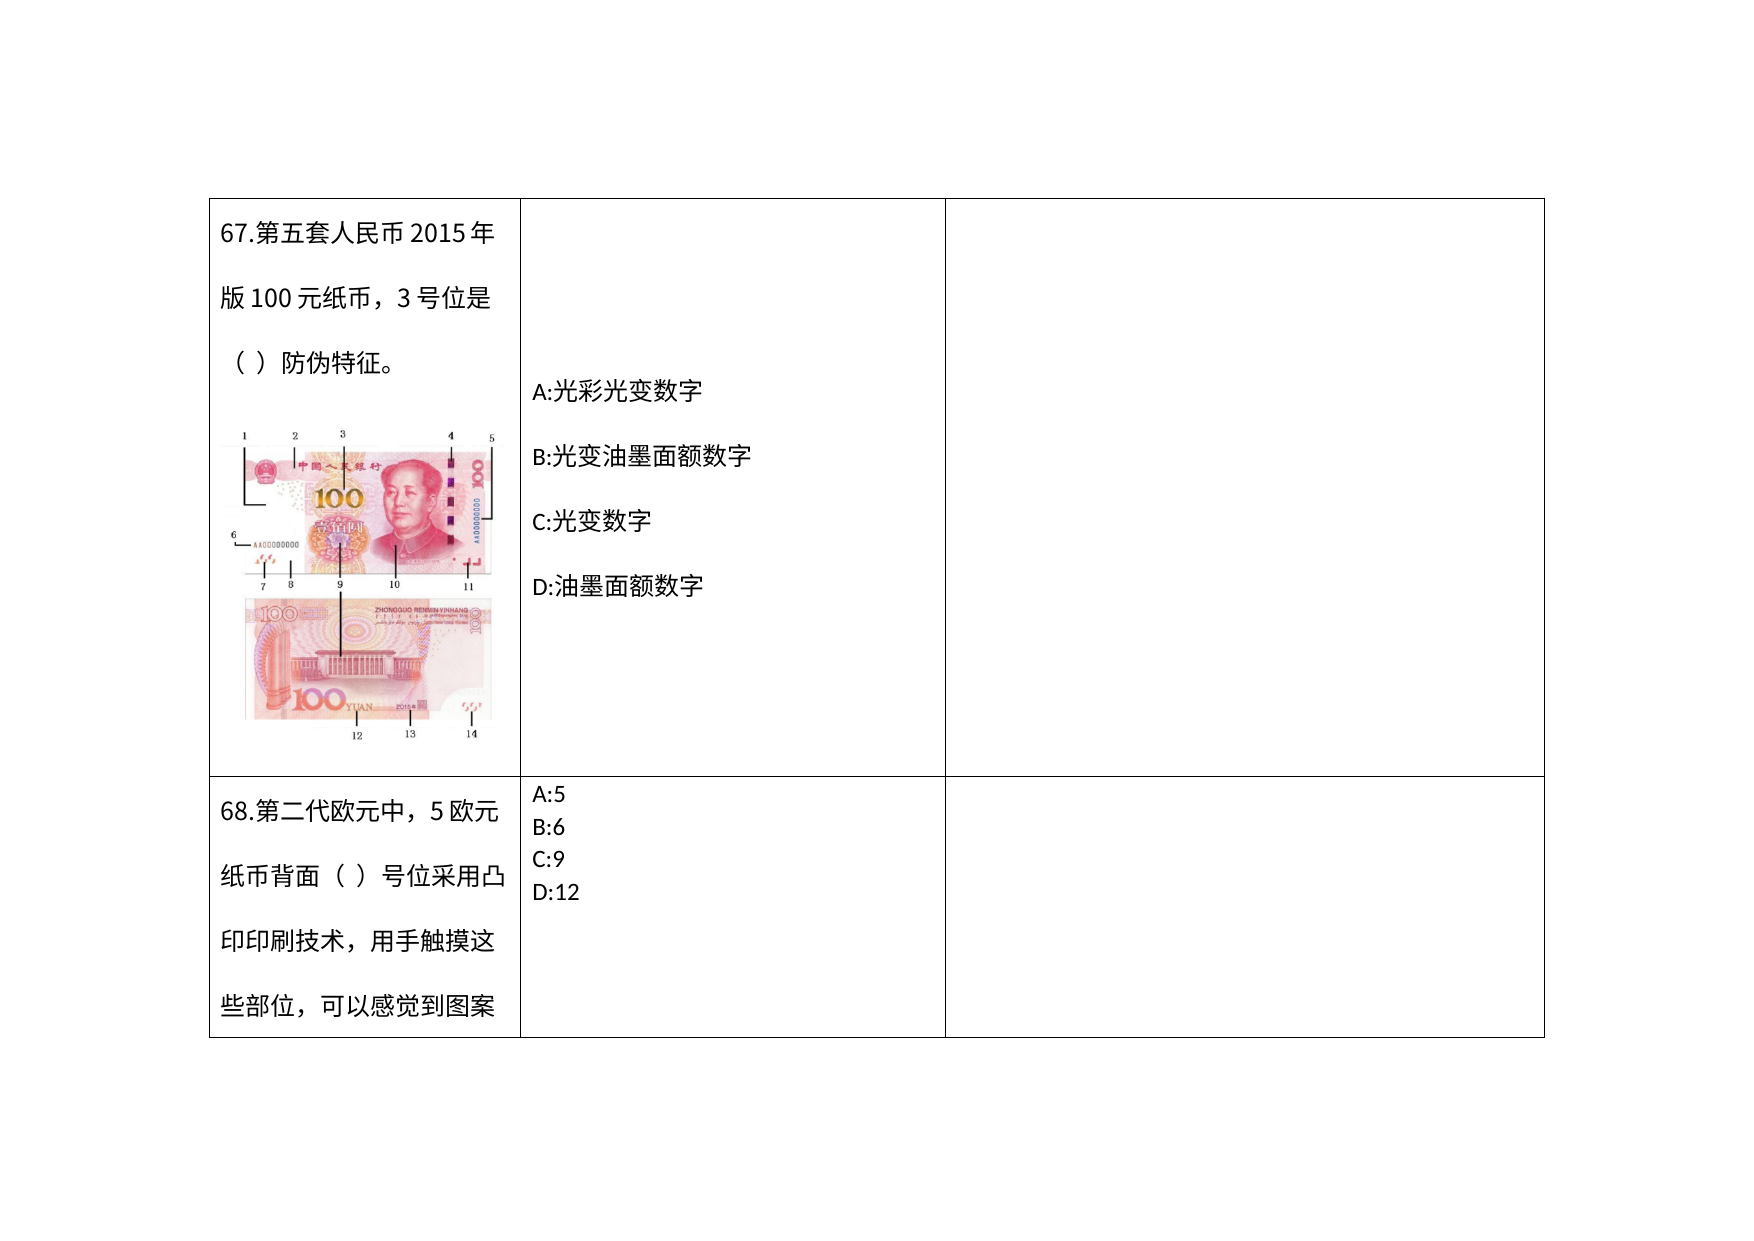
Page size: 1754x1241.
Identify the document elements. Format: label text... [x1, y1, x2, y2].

table_cell A:光彩光变数字 B:光变油墨面额数字 C:光变数字 D:油墨面额数字 [521, 199, 945, 776]
table_cell A:5 B:6 C:9 D:12 [521, 777, 945, 1037]
table_cell [946, 777, 1544, 1037]
picture [220, 422, 509, 748]
table_cell [946, 199, 1544, 776]
table_cell 67.第五套人民币2015年版100元纸币，3号位是（ ）防伪特征。 [210, 199, 520, 776]
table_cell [210, 777, 520, 1037]
